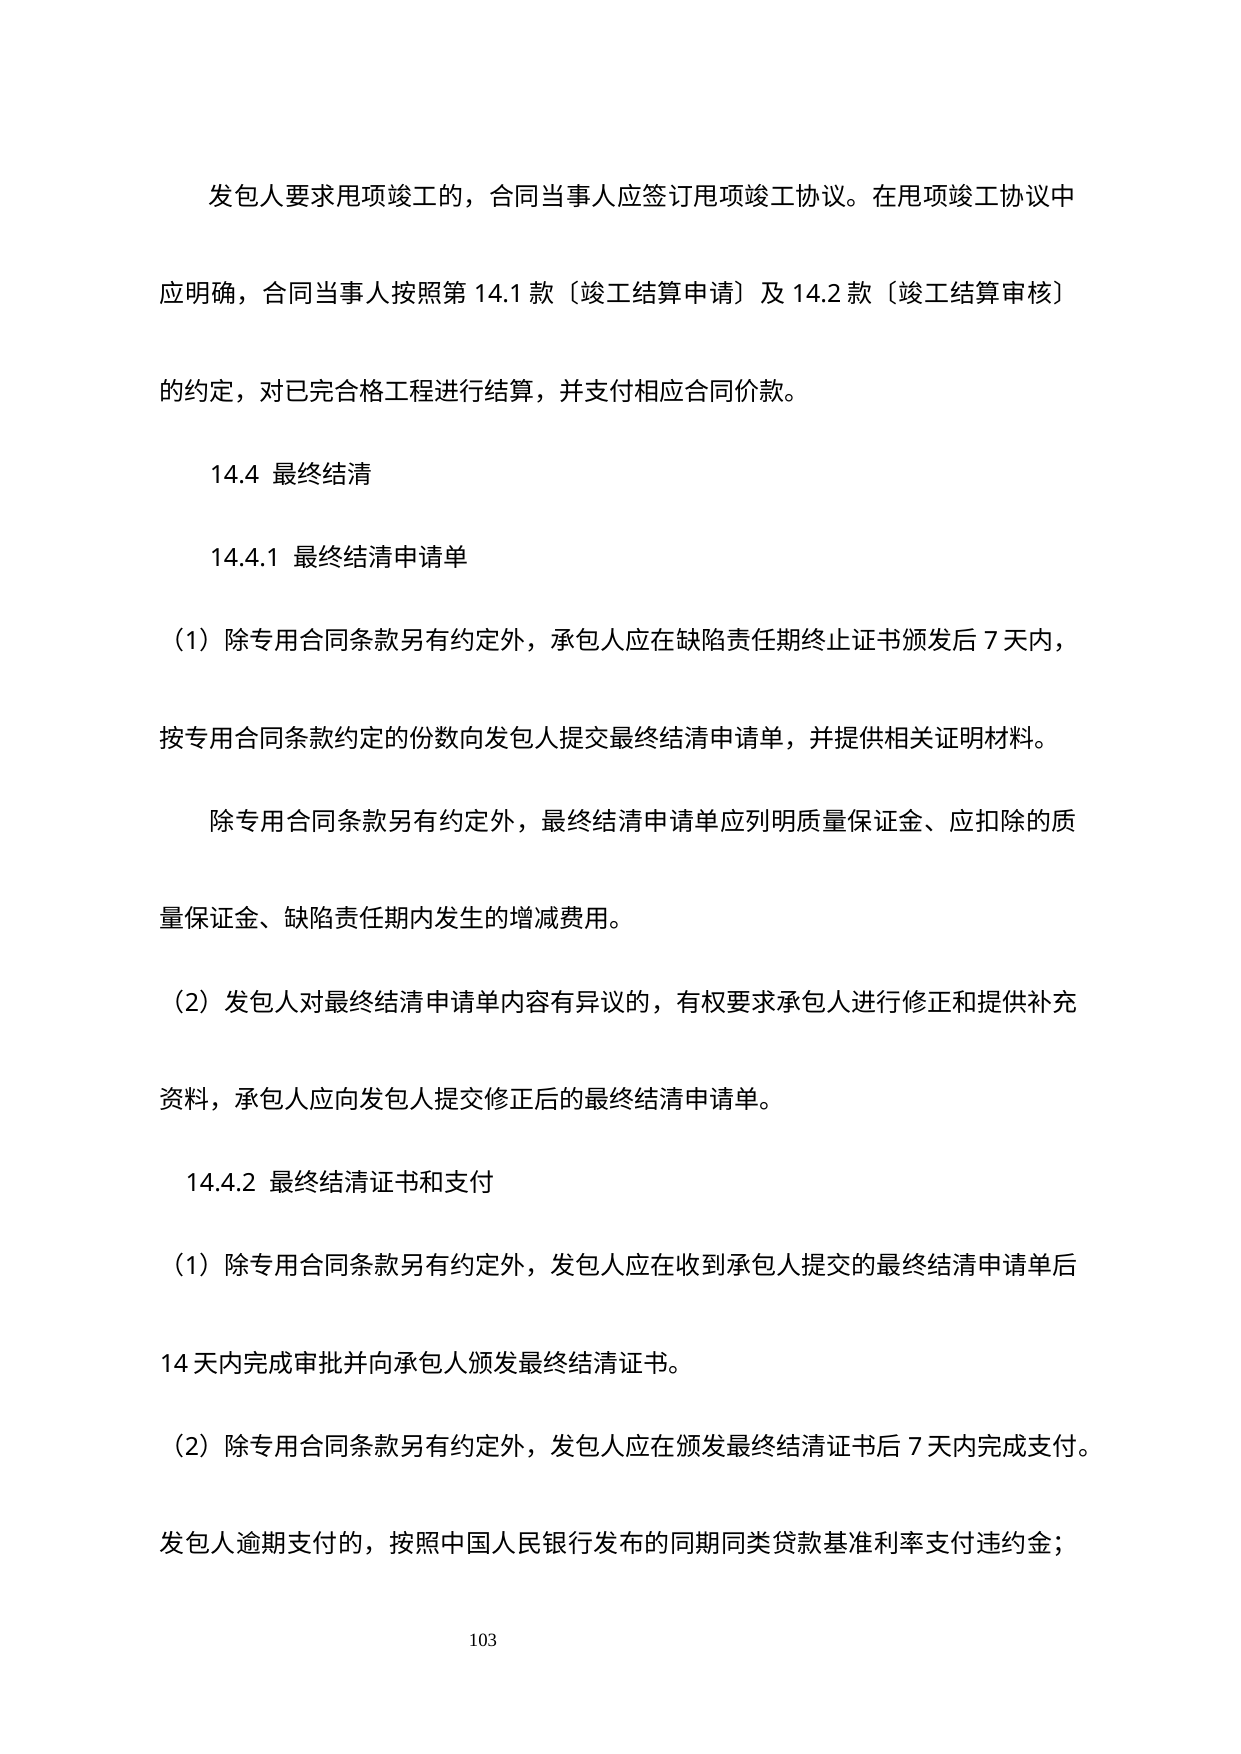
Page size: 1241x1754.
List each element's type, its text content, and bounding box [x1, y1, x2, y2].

text 除专用合同条款另有约定外，最终结清申请单应列明质量保证金、应扣除的质量保证金、缺陷责任期内发生的增减费用。 [159, 787, 1078, 949]
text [159, 1412, 1078, 1574]
text 14.4.1 最终结清申请单 [159, 523, 1078, 588]
text 发包人要求甩项竣工的，合同当事人应签订甩项竣工协议。在甩项竣工协议中应明确，合同当事人按照第14.1款〔竣工结算申请〕及14.2款〔竣工结算审核〕的约定，对已完合格工程进行结算，并支付相应合同价款。 [159, 162, 1078, 422]
text （1）除专用合同条款另有约定外，承包人应在缺陷责任期终止证书颁发后7天内，按专用合同条款约定的份数向发包人提交最终结清申请单，并提供相关证明材料。 [159, 606, 1078, 769]
text 14.4 最终结清 [159, 440, 1078, 505]
text （2）发包人对最终结清申请单内容有异议的，有权要求承包人进行修正和提供补充资料，承包人应向发包人提交修正后的最终结清申请单。 [159, 968, 1078, 1130]
text 14.4.2 最终结清证书和支付 [159, 1148, 1078, 1213]
text （1）除专用合同条款另有约定外，发包人应在收到承包人提交的最终结清申请单后14天内完成审批并向承包人颁发最终结清证书。 [159, 1231, 1078, 1394]
